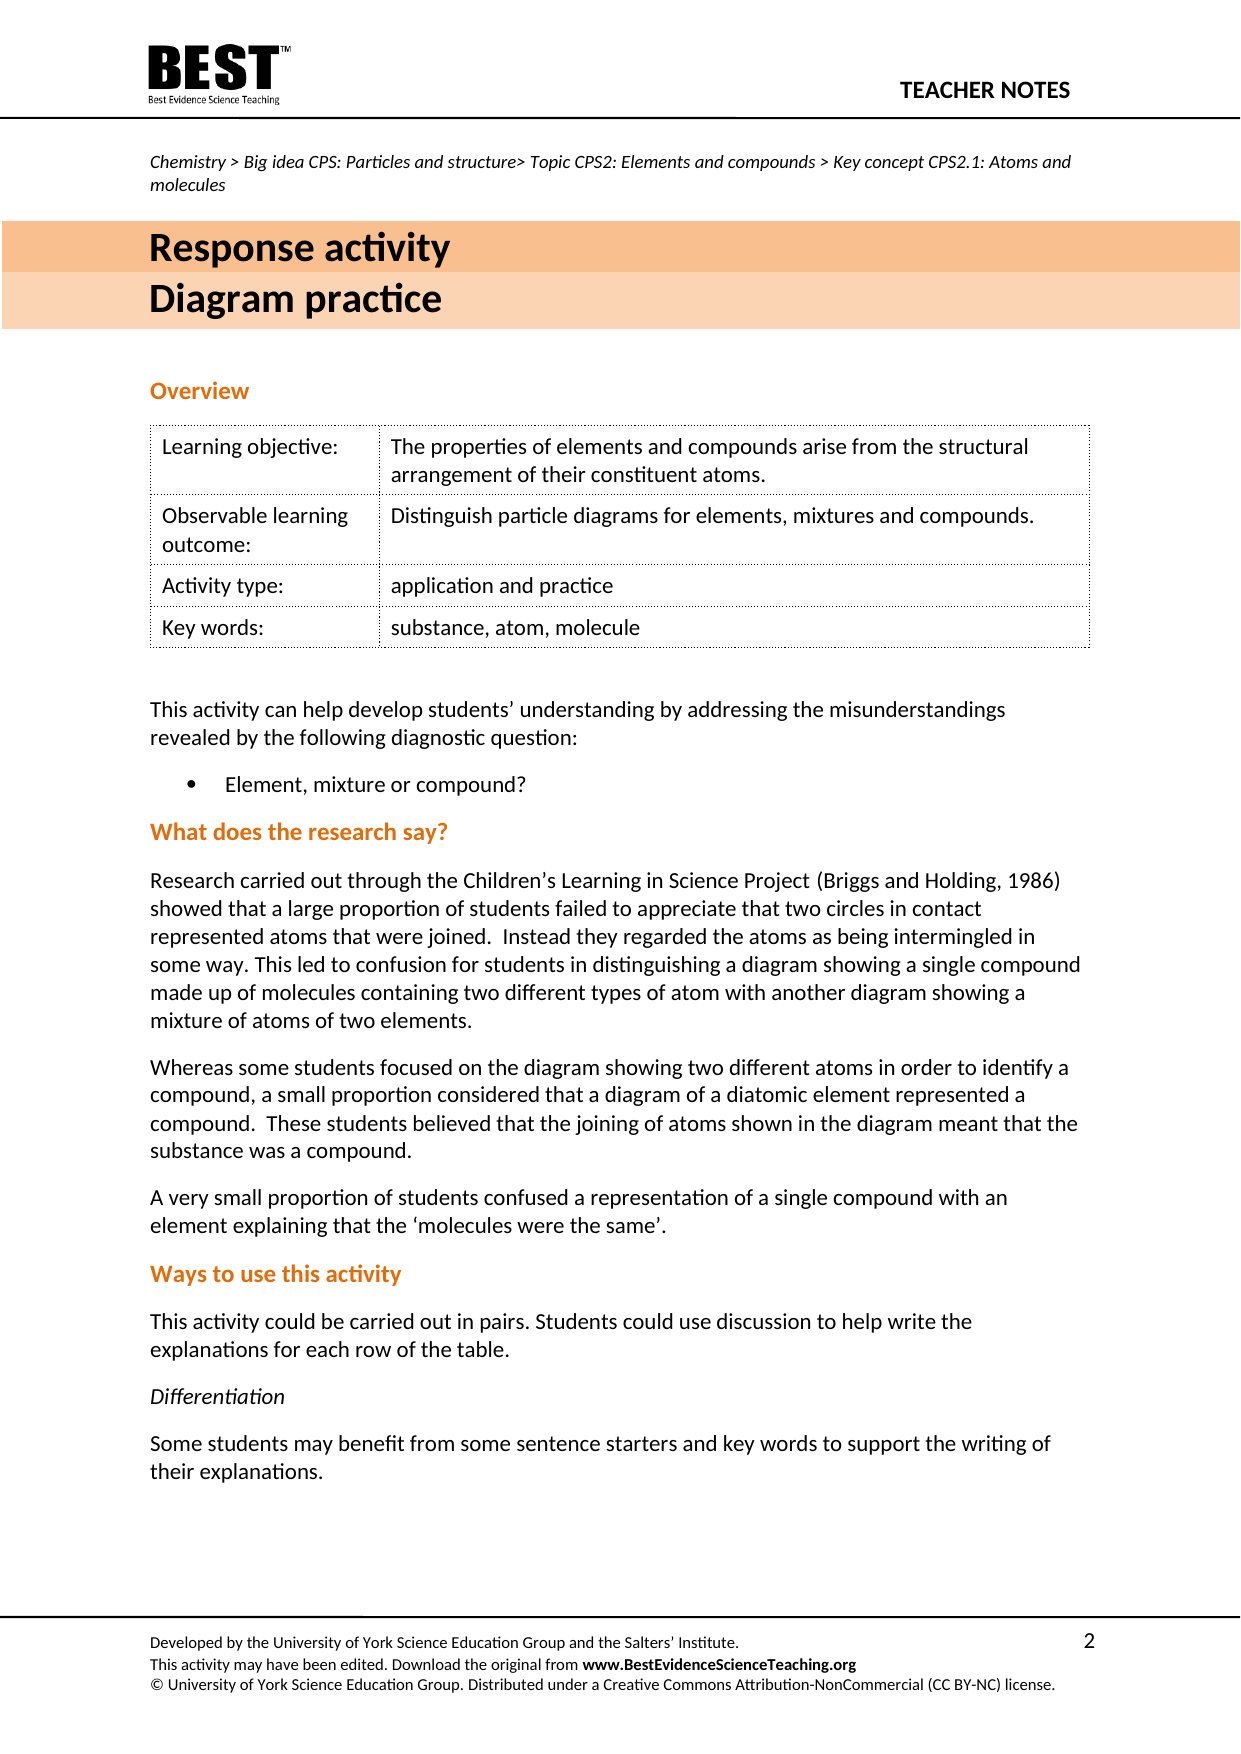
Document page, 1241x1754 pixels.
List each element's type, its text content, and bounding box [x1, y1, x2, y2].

text Some students may benefit from some sentence starters and key words to support the writing of their explanations. [150, 1429, 1090, 1485]
text Differentiation [150, 1382, 1090, 1410]
text Ways to use this activity [150, 1258, 1090, 1289]
text This activity can help develop students’ understanding by addressing the misunderstandings revealed by the following diagnostic question: [150, 695, 1090, 751]
table_cell substance, atom, molecule [379, 606, 1090, 647]
text This activity could be carried out in pairs. Students could use discussion to help write the explanations for each row of the table. [150, 1307, 1090, 1363]
text Chemistry > Big idea CPS: Particles and structure> Topic CPS2: Elements and compounds > Key concept CPS2.1: Atoms and molecules [150, 150, 1090, 196]
text Whereas some students focused on the diagram showing two different atoms in order to identify a compound, a small proportion considered that a diagram of a diatomic element represented a compound. These students believed that the joining of atoms shown in the diagram meant that the substance was a compound. [150, 1053, 1090, 1165]
text Research carried out through the Children’s Learning in Science Project (Briggs and Holding, 1986) showed that a large proportion of students failed to appreciate that two circles in contact represented atoms that were joined. Instead they regarded the atoms as being intermingled in some way. This led to confusion for students in distinguishing a diagram showing a single compound made up of molecules containing two different types of atom with another diagram showing a mixture of atoms of two elements. [150, 866, 1090, 1034]
table_header Response activity [2, 221, 1240, 272]
text A very small proportion of students confused a representation of a single compound with an element explaining that the ‘molecules were the same’. [150, 1183, 1090, 1239]
table_cell application and practice [379, 564, 1090, 606]
table_cell Observable learning outcome: [151, 494, 379, 564]
table_cell Diagram practice [2, 272, 1240, 329]
table_header Learning objective: [151, 425, 379, 494]
table_header The properties of elements and compounds arise from the structural arrangement of their constituent atoms. [379, 425, 1090, 494]
table_cell Activity type: [151, 564, 379, 606]
table_cell Distinguish particle diagrams for elements, mixtures and compounds. [379, 494, 1090, 564]
list Element, mixture or compound? [187, 770, 1090, 798]
text What does the research say? [150, 816, 1090, 847]
text Overview [150, 376, 1090, 406]
picture [148, 44, 291, 105]
table_cell Key words: [151, 606, 379, 647]
